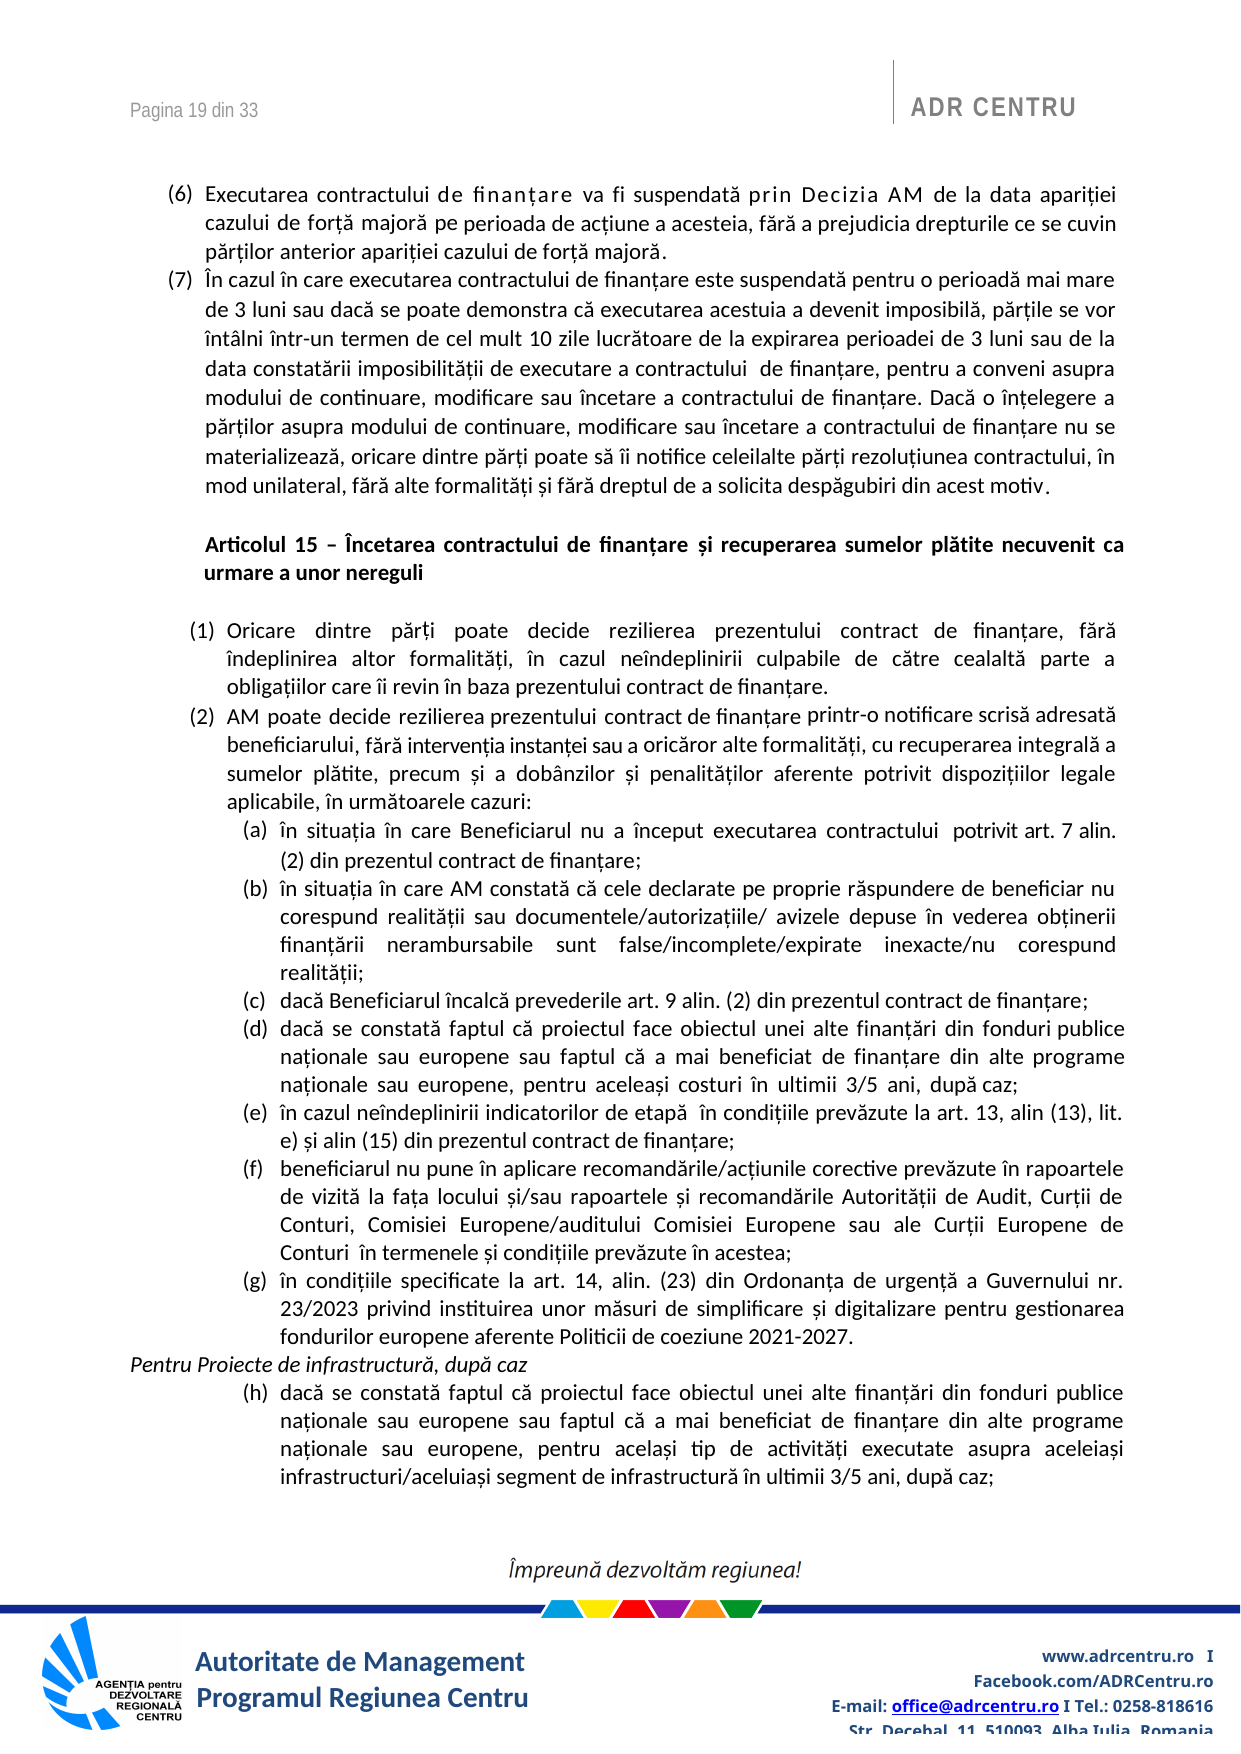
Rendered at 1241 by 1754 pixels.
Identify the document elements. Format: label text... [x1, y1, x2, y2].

list în cazul neîndeplinirii indicatorilor de etapă în condițiile prevăzute la art. 13, alin (13), lit. e) și alin (15) din prezentul contract de finanțare; [242, 1098, 1125, 1154]
list în situația în care Beneficiarul nu a început executarea contractului potrivit art. 7 alin. (2) din prezentul contract de finanțare; [242, 815, 1117, 874]
list în condițiile specificate la art. 14, alin. (23) din Ordonanța de urgență a Guvernului nr. 23/2023 privind instituirea unor măsuri de simplificare şi digitalizare pentru gestionarea fondurilor europene aferente Politicii de coeziune 2021-2027. [242, 1266, 1125, 1350]
list dacă se constată faptul că proiectul face obiectul unei alte finanțări din fonduri publice naționale sau europene sau faptul că a mai beneficiat de finanțare din alte programe naționale sau europene, pentru aceleași costuri în ultimii 3/5 ani, după caz; [242, 1014, 1125, 1098]
text Articolul 15 – Încetarea contractului de finanțare și recuperarea sumelor plătite necuvenit ca urmare a unor nereguli [204, 528, 1125, 586]
picture [495, 1556, 814, 1583]
list beneficiarul nu pune în aplicare recomandările/acțiunile corective prevăzute în rapoartele de vizită la fața locului și/sau rapoartele și recomandările Autorității de Audit, Curții de Conturi, Comisiei Europene/auditului Comisiei Europene sau ale Curții Europene de Conturi în termenele și condițiile prevăzute în acestea; [242, 1154, 1125, 1266]
list dacă Beneficiarul încalcă prevederile art. 9 alin. (2) din prezentul contract de finanțare; [242, 986, 1125, 1014]
picture [574, 1600, 1241, 1618]
list Oricare dintre părți poate decide rezilierea prezentului contract de finanțare, fără îndeplinirea altor formalități, în cazul neîndeplinirii culpabile de către cealaltă parte a obligațiilor care îi revin în baza prezentului contract de finanțare. [189, 614, 1117, 701]
picture [0, 1600, 550, 1730]
list în situația în care AM constată că cele declarate pe proprie răspundere de beneficiar nu corespund realității sau documentele/autorizațiile/ avizele depuse în vederea obținerii finanțării nerambursabile sunt false/incomplete/expirate inexacte/nu corespund realității; [242, 874, 1117, 986]
list AM poate decide rezilierea prezentului contract de finanțare printr-o notificare scrisă adresată beneficiarului, fără intervenția instanței sau a oricăror alte formalități, cu recuperarea integrală a sumelor plătite, precum și a dobânzilor și penalităților aferente potrivit dispozițiilor legale aplicabile, în următoarele cazuri: [189, 701, 1117, 815]
list În cazul în care executarea contractului de finanțare este suspendată pentru o perioadă mai mare de 3 luni sau dacă se poate demonstra că executarea acestuia a devenit imposibilă, părțile se vor întâlni într-un termen de cel mult 10 zile lucrătoare de la expirarea perioadei de 3 luni sau de la data constatării imposibilității de executare a contractului de finanțare, pentru a conveni asupra modului de continuare, modificare sau încetare a contractului de finanțare. Dacă o înțelegere a părților asupra modului de continuare, modificare sau încetare a contractului de finanțare nu se materializează, oricare dintre părți poate să îi notifice celeilalte părți rezoluțiunea contractului, în mod unilateral, fără alte formalități și fără dreptul de a solicita despăgubiri din acest motiv. [167, 266, 1117, 501]
list dacă se constată faptul că proiectul face obiectul unei alte finanțări din fonduri publice naționale sau europene sau faptul că a mai beneficiat de finanțare din alte programe naționale sau europene, pentru același tip de activități executate asupra aceleiași infrastructuri/aceluiași segment de infrastructură în ultimii 3/5 ani, după caz; [242, 1378, 1125, 1491]
list Executarea contractului de finanțare va fi suspendată prin Decizia AM de la data apariției cazului de forță majoră pe perioada de acțiune a acesteia, fără a prejudicia drepturile ce se cuvin părților anterior apariției cazului de forță majoră. [167, 179, 1117, 266]
text Pentru Proiecte de infrastructură, după caz [130, 1350, 1125, 1378]
